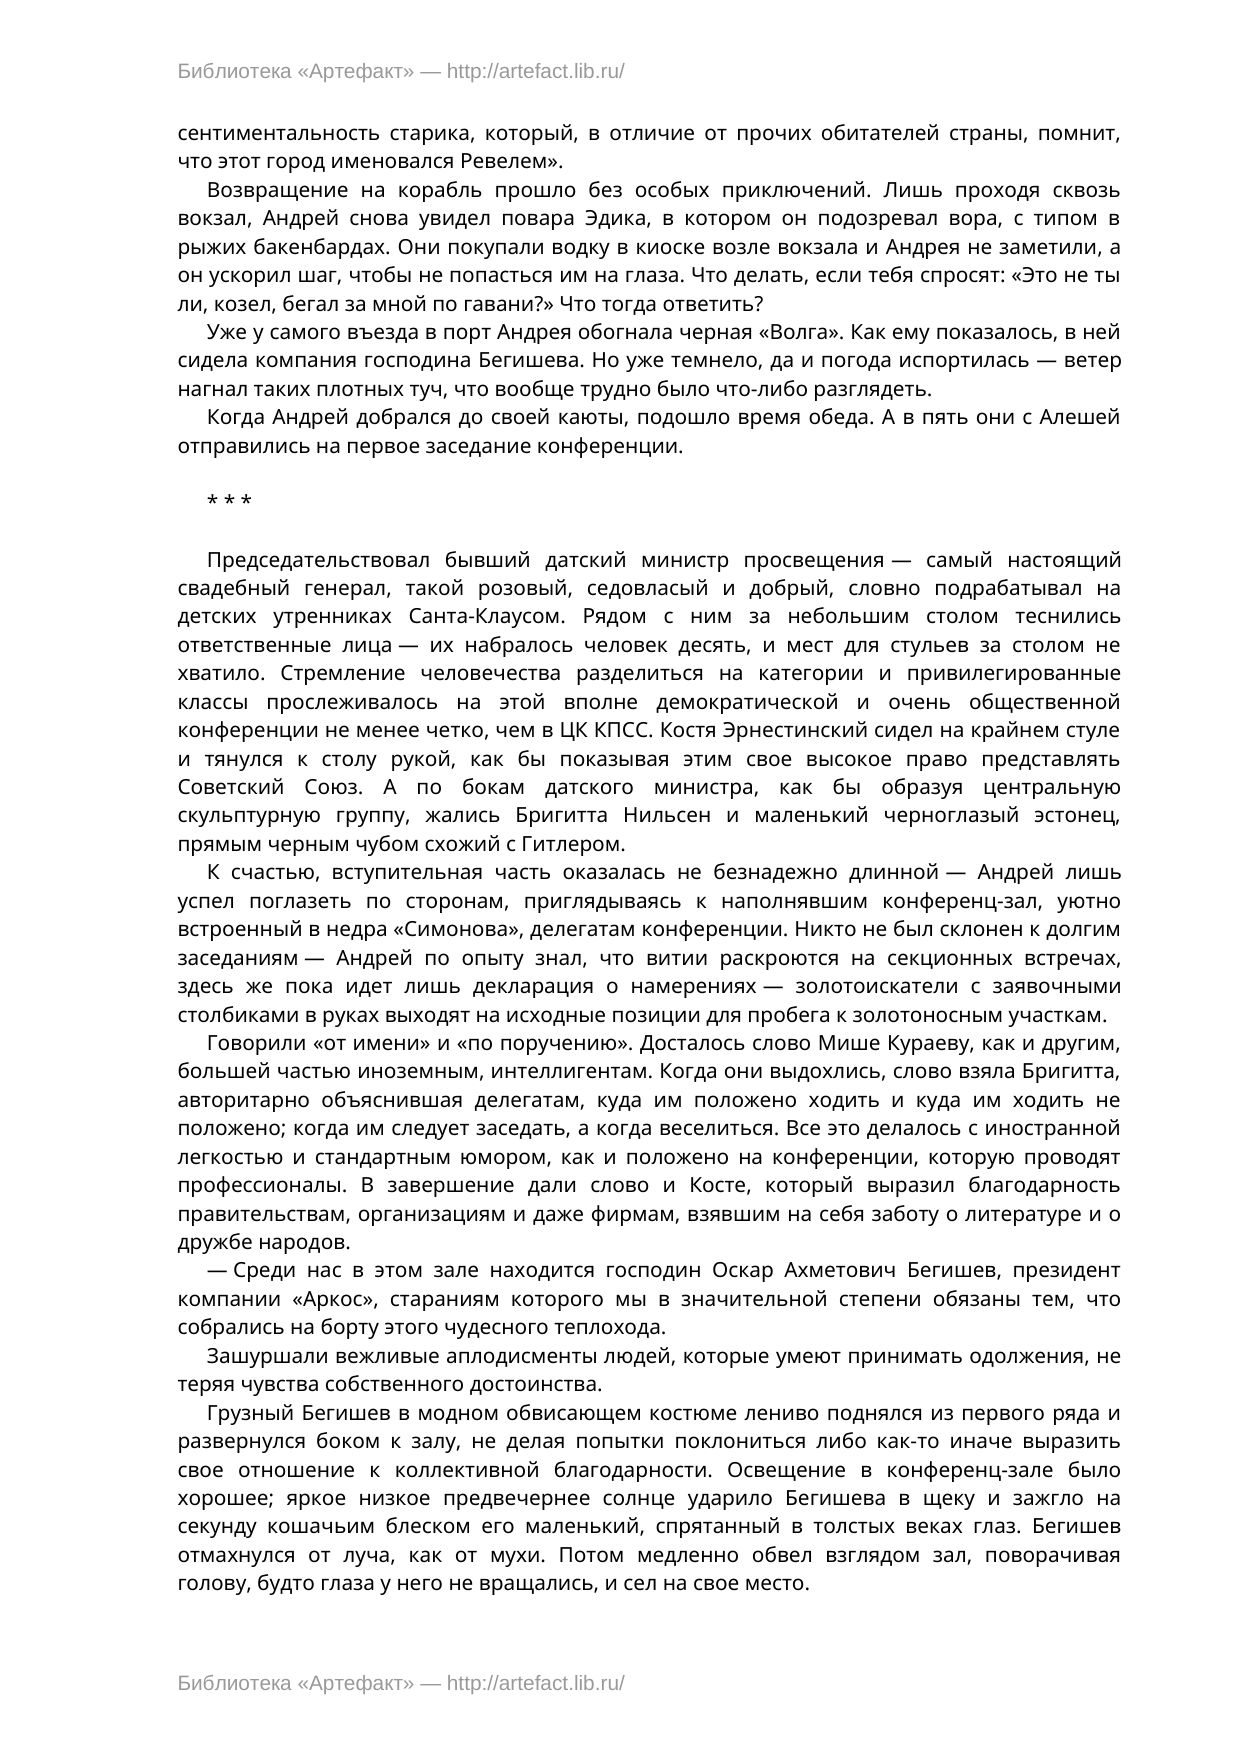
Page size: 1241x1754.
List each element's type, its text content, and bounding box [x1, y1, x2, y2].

subtitle * * * [177, 488, 1122, 516]
text Грузный Бегишев в модном обвисающем костюме лениво поднялся из первого ряда и развернулся боком к залу, не делая попытки поклониться либо как-то иначе выразить свое отношение к коллективной благодарности. Освещение в конференц-зале было хорошее; яркое низкое предвечернее солнце ударило Бегишева в щеку и зажгло на секунду кошачьим блеском его маленький, спрятанный в толстых веках глаз. Бегишев отмахнулся от луча, как от мухи. Потом медленно обвел взглядом зал, поворачивая голову, будто глаза у него не вращались, и сел на свое место. [177, 1398, 1122, 1597]
text — Среди нас в этом зале находится господин Оскар Ахметович Бегишев, президент компании «Аркос», стараниям которого мы в значительной степени обязаны тем, что собрались на борту этого чудесного теплохода. [177, 1256, 1122, 1341]
text Когда Андрей добрался до своей каюты, подошло время обеда. А в пять они с Алешей отправились на первое заседание конференции. [177, 402, 1122, 459]
text Уже у самого въезда в порт Андрея обогнала черная «Волга». Как ему показалось, в ней сидела компания господина Бегишева. Но уже темнело, да и погода испортилась — ветер нагнал таких плотных туч, что вообще трудно было что-либо разглядеть. [177, 317, 1122, 402]
text Председательствовал бывший датский министр просвещения — самый настоящий свадебный генерал, такой розовый, седовласый и добрый, словно подрабатывал на детских утренниках Санта-Клаусом. Рядом с ним за небольшим столом теснились ответственные лица — их набралось человек десять, и мест для стульев за столом не хватило. Стремление человечества разделиться на категории и привилегированные классы прослеживалось на этой вполне демократической и очень общественной конференции не менее четко, чем в ЦК КПСС. Костя Эрнестинский сидел на крайнем стуле и тянулся к столу рукой, как бы показывая этим свое высокое право представлять Советский Союз. А по бокам датского министра, как бы образуя центральную скульптурную группу, жались Бригитта Нильсен и маленький черноглазый эстонец, прямым черным чубом схожий с Гитлером. [177, 545, 1122, 857]
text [177, 118, 1122, 175]
text К счастью, вступительная часть оказалась не безнадежно длинной — Андрей лишь успел поглазеть по сторонам, приглядываясь к наполнявшим конференц-зал, уютно встроенный в недра «Симонова», делегатам конференции. Никто не был склонен к долгим заседаниям — Андрей по опыту знал, что витии раскроются на секционных встречах, здесь же пока идет лишь декларация о намерениях — золотоискатели с заявочными столбиками в руках выходят на исходные позиции для пробега к золотоносным участкам. [177, 857, 1122, 1028]
text Говорили «от имени» и «по поручению». Досталось слово Мише Кураеву, как и другим, большей частью иноземным, интеллигентам. Когда они выдохлись, слово взяла Бригитта, авторитарно объяснившая делегатам, куда им положено ходить и куда им ходить не положено; когда им следует заседать, а когда веселиться. Все это делалось с иностранной легкостью и стандартным юмором, как и положено на конференции, которую проводят профессионалы. В завершение дали слово и Косте, который выразил благодарность правительствам, организациям и даже фирмам, взявшим на себя заботу о литературе и о дружбе народов. [177, 1028, 1122, 1256]
text Возвращение на корабль прошло без особых приключений. Лишь проходя сквозь вокзал, Андрей снова увидел повара Эдика, в котором он подозревал вора, с типом в рыжих бакенбардах. Они покупали водку в киоске возле вокзала и Андрея не заметили, а он ускорил шаг, чтобы не попасться им на глаза. Что делать, если тебя спросят: «Это не ты ли, козел, бегал за мной по гавани?» Что тогда ответить? [177, 175, 1122, 317]
text Зашуршали вежливые аплодисменты людей, которые умеют принимать одолжения, не теряя чувства собственного достоинства. [177, 1341, 1122, 1398]
